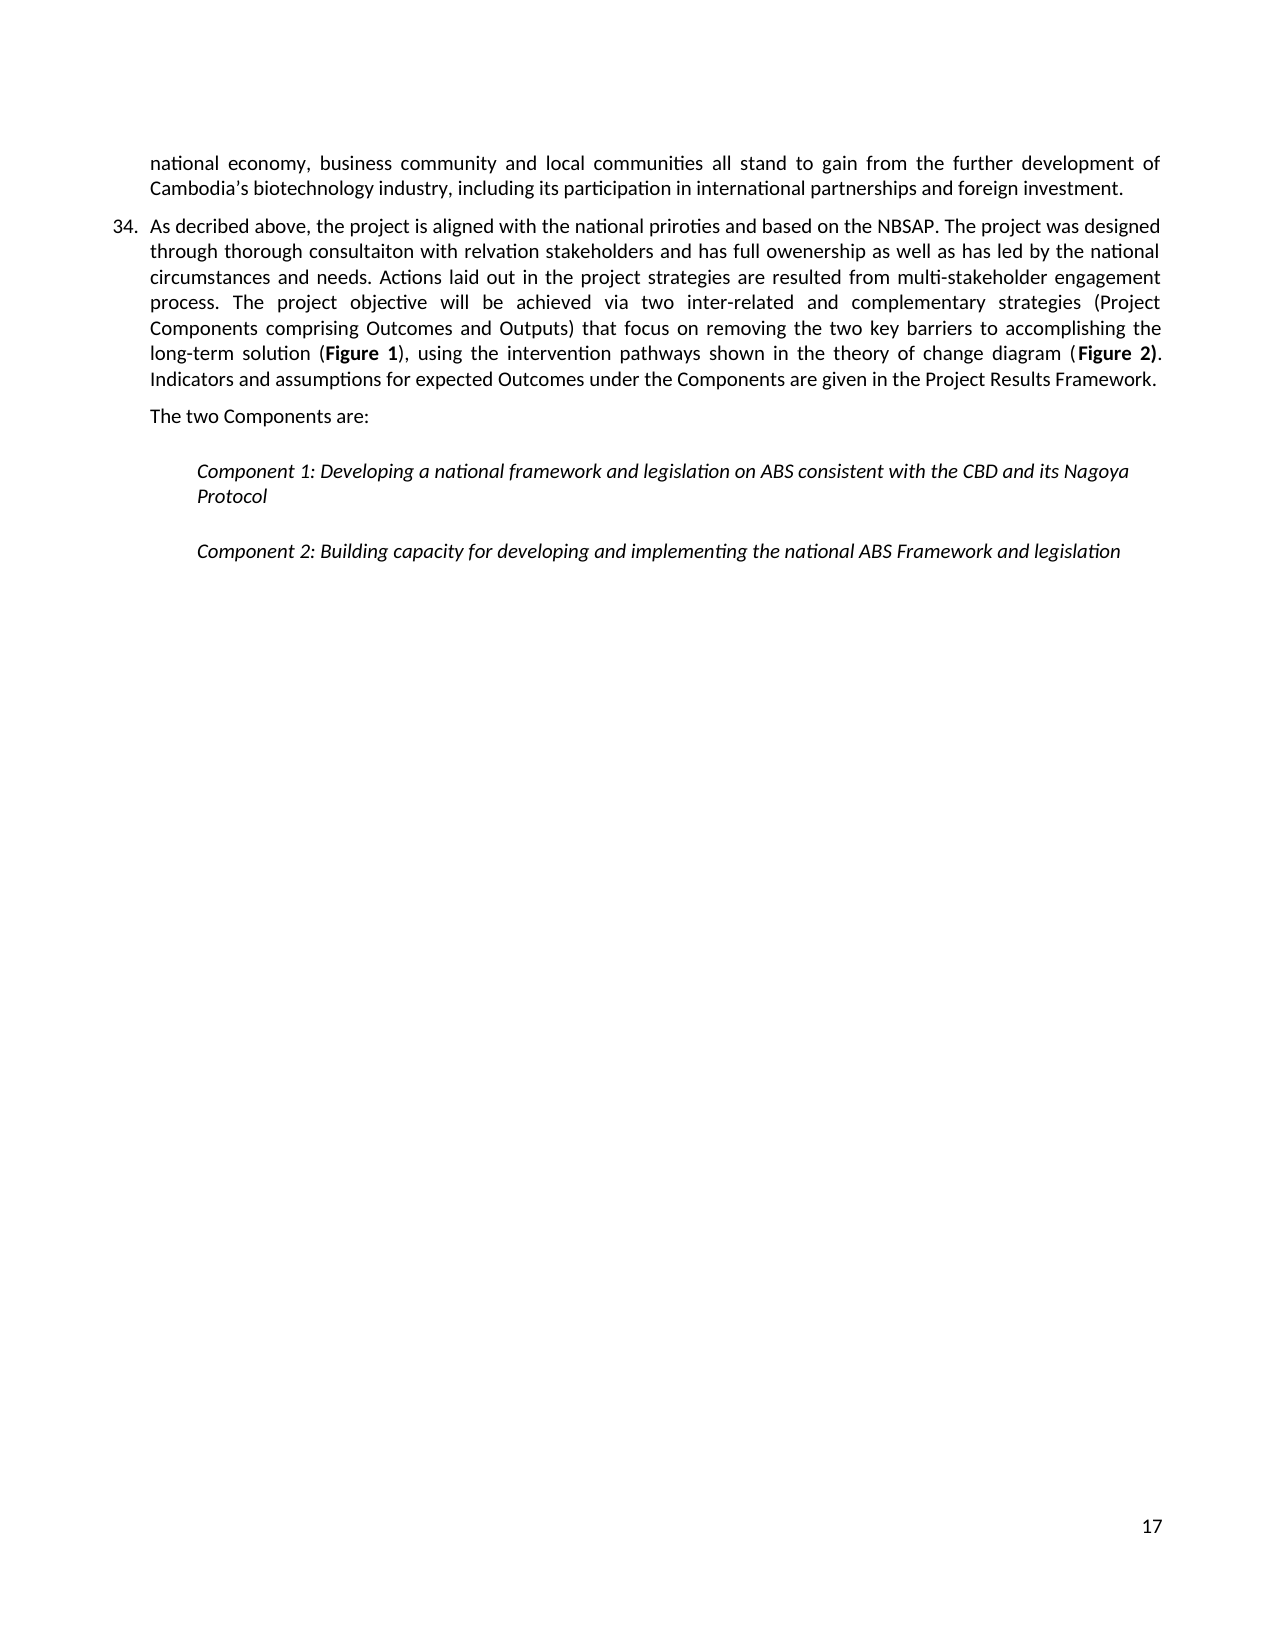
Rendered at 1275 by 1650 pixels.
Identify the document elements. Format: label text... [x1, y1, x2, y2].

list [112, 150, 1162, 201]
text Component 1: Developing a national framework and legislation on ABS consistent with the CBD and its Nagoya Protocol [197, 458, 1162, 509]
list As decribed above, the project is aligned with the national priroties and based on the NBSAP. The project was designed through thorough consultaiton with relvation stakeholders and has full owenership as well as has led by the national circumstances and needs. Actions laid out in the project strategies are resulted from multi-stakeholder engagement process. The project objective will be achieved via two inter-related and complementary strategies (Project Components comprising Outcomes and Outputs) that focus on removing the two key barriers to accomplishing the long-term solution (Figure 1), using the intervention pathways shown in the theory of change diagram (Figure 2). Indicators and assumptions for expected Outcomes under the Components are given in the Project Results Framework. [112, 213, 1162, 391]
list The two Components are: [150, 404, 1162, 429]
text Component 2: Building capacity for developing and implementing the national ABS Framework and legislation [197, 538, 1162, 564]
